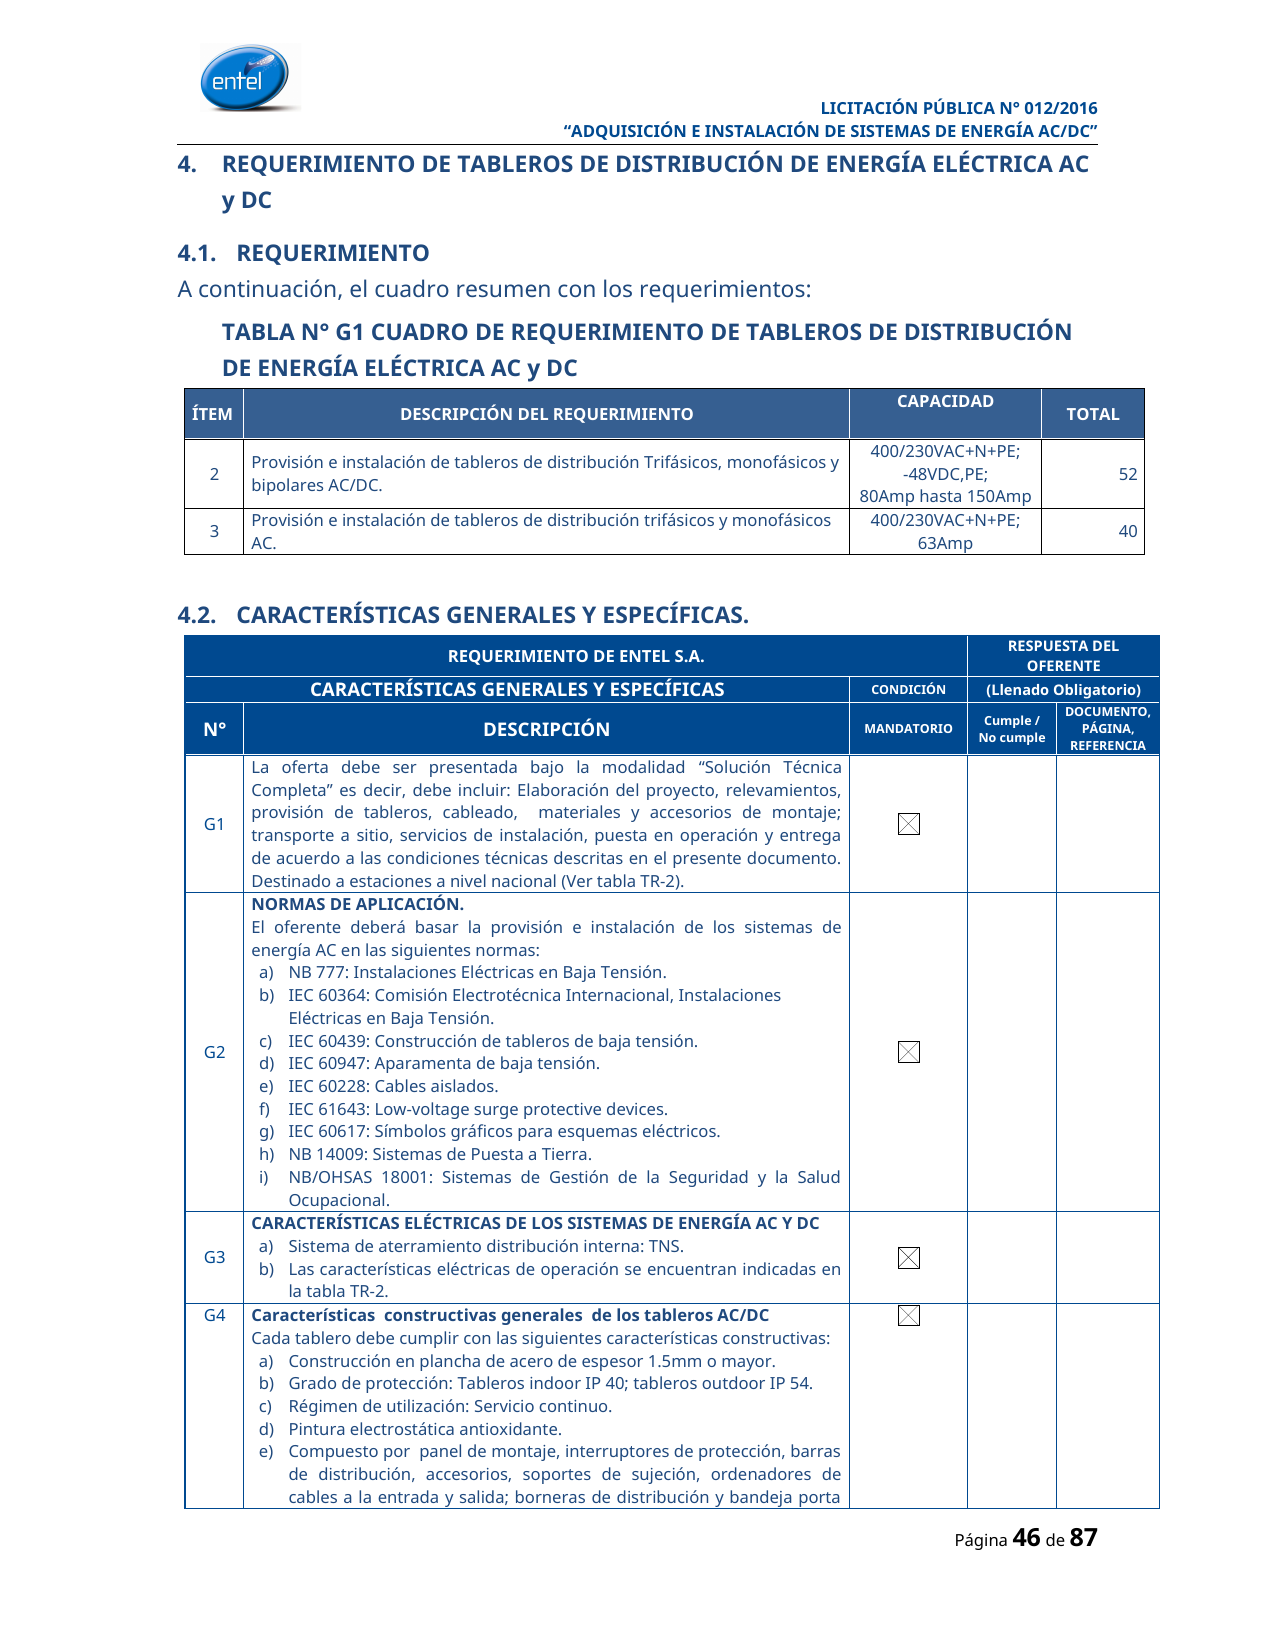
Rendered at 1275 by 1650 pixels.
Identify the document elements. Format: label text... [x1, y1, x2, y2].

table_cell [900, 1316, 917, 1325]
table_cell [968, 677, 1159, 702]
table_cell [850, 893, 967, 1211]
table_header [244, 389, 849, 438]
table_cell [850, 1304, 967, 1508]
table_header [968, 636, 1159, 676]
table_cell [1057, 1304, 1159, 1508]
text TABLA N° G1 CUADRO DE REQUERIMIENTO DE TABLEROS DE DISTRIBUCIÓN DE ENERGÍA ELÉCTRICA AC y DC [222, 316, 1098, 383]
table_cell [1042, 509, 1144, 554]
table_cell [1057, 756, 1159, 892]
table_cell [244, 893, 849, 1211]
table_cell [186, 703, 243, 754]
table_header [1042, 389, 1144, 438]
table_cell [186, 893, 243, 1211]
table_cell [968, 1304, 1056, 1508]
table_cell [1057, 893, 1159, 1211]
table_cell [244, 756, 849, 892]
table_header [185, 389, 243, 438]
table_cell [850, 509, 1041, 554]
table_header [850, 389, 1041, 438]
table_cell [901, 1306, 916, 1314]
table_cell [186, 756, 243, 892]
list A continuación, el cuadro resumen con los requerimientos: [177, 272, 1098, 304]
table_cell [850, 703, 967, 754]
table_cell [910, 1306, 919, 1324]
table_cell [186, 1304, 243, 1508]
picture [200, 43, 302, 112]
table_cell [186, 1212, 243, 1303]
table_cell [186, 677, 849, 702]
list REQUERIMIENTO DE TABLEROS DE DISTRIBUCIÓN DE ENERGÍA ELÉCTRICA AC y DC [177, 148, 1098, 215]
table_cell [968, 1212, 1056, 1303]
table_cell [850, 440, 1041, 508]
list CARACTERÍSTICAS GENERALES Y ESPECÍFICAS. [177, 599, 1098, 630]
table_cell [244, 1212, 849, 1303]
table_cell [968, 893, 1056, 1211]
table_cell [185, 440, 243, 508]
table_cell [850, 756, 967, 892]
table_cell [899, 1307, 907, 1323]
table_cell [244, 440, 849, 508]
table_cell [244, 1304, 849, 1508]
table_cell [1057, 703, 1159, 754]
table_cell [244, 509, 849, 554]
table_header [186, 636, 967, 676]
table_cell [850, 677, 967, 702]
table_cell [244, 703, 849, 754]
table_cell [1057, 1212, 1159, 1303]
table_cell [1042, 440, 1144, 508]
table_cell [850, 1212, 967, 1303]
list REQUERIMIENTO [177, 237, 1098, 268]
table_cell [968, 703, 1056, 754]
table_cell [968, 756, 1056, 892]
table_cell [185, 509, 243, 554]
